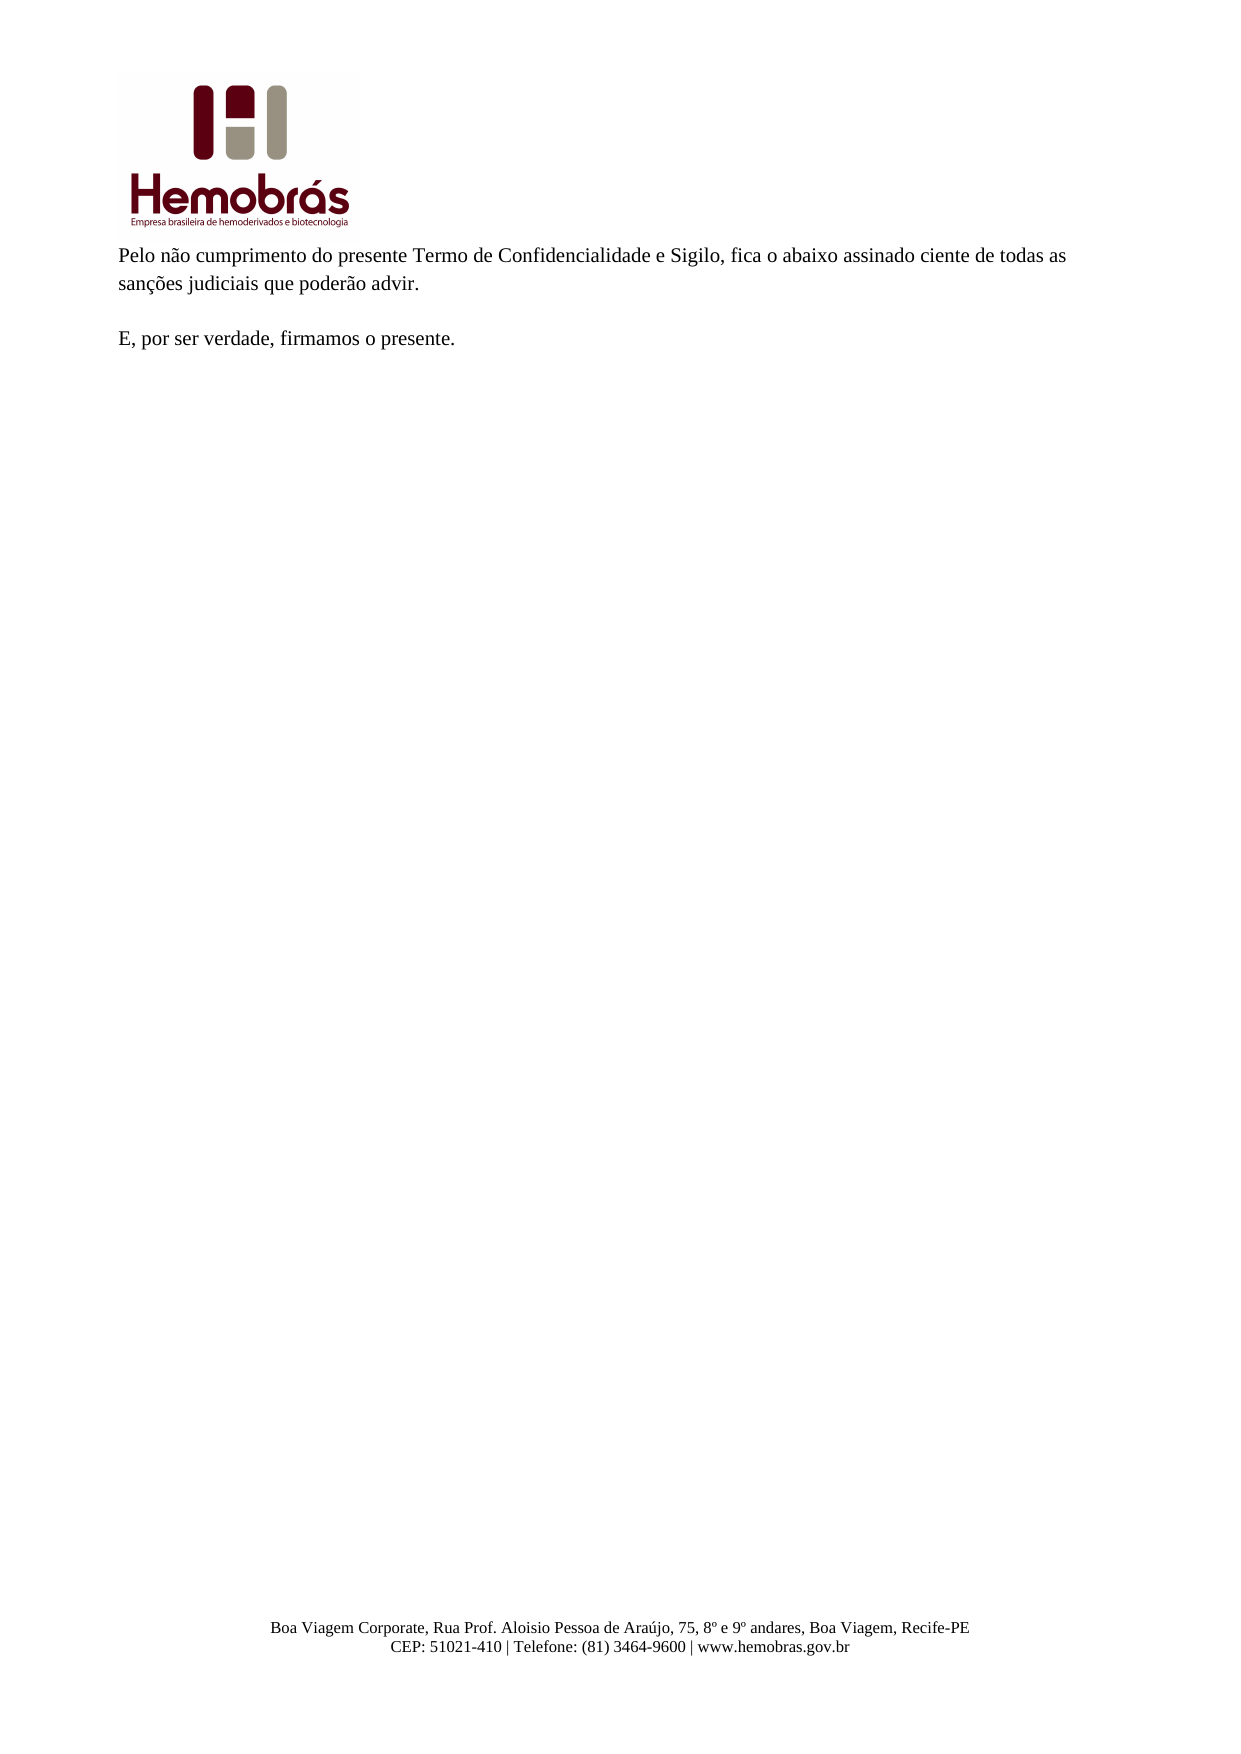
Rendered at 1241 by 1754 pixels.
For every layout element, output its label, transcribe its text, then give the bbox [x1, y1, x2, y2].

text E, por ser verdade, firmamos o presente. [118, 326, 1122, 350]
picture [118, 73, 362, 243]
text Pelo não cumprimento do presente Termo de Confidencialidade e Sigilo, fica o abaixo assinado ciente de todas as sanções judiciais que poderão advir. [118, 243, 1122, 295]
